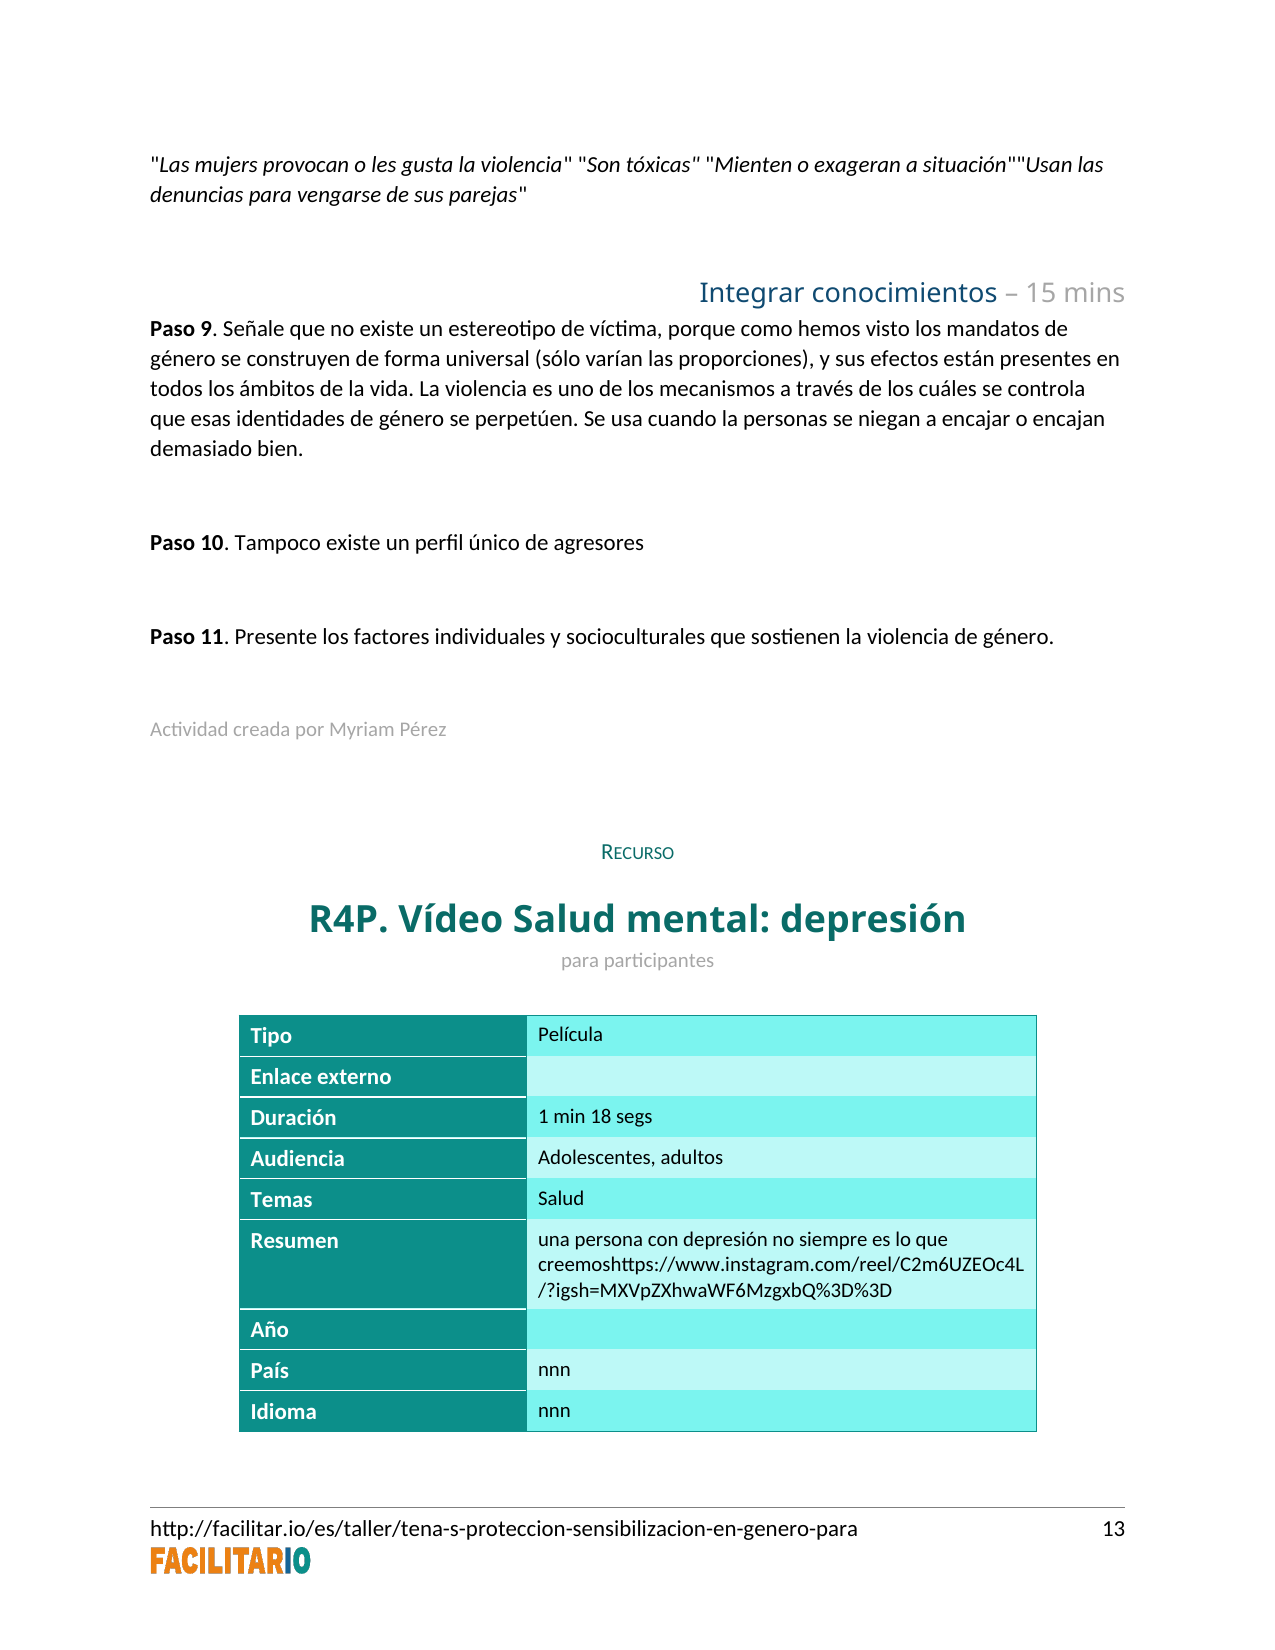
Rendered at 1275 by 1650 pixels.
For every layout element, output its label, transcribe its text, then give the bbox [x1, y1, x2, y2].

text Paso 9. Señale que no existe un estereotipo de víctima, porque como hemos visto los mandatos de género se construyen de forma universal (sólo varían las proporciones), y sus efectos están presentes en todos los ámbitos de la vida. La violencia es uno de los mecanismos a través de los cuáles se controla que esas identidades de género se perpetúen. Se usa cuando la personas se niegan a encajar o encajan demasiado bien. [150, 314, 1125, 463]
table_cell Audiencia [240, 1139, 526, 1178]
picture [145, 1544, 315, 1576]
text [150, 150, 1125, 208]
table_cell Año [240, 1310, 526, 1349]
table_cell Salud [527, 1178, 1036, 1219]
text Recurso [150, 837, 1125, 865]
table_header Tipo [240, 1016, 526, 1056]
table_cell Resumen [240, 1220, 526, 1308]
table_cell una persona con depresión no siempre es lo que creemoshttps://www.instagram.com/reel/C2m6UZEOc4L/?igsh=MXVpZXhwaWF6MzgxbQ%3D%3D [527, 1219, 1036, 1308]
table_cell [527, 1056, 1036, 1096]
table_cell País [240, 1350, 526, 1390]
table_cell Temas [240, 1179, 526, 1219]
table_cell Duración [240, 1098, 526, 1137]
table_cell nnn [527, 1349, 1036, 1390]
text para participantes [150, 947, 1125, 973]
table_cell Idioma [240, 1391, 526, 1431]
text Paso 11. Presente los factores individuales y socioculturales que sostienen la violencia de género. [150, 622, 1125, 650]
table_cell Adolescentes, adultos [527, 1138, 1036, 1178]
subtitle Integrar conocimientos – 15 mins [150, 274, 1125, 311]
table_cell nnn [527, 1390, 1036, 1431]
subtitle R4P. Vídeo Salud mental: depresión [150, 892, 1125, 943]
table_header Película [527, 1016, 1036, 1056]
text Actividad creada por Myriam Pérez [150, 716, 1125, 741]
text Paso 10. Tampoco existe un perfil único de agresores [150, 528, 1125, 556]
table_cell Enlace externo [240, 1057, 526, 1096]
table_cell 1 min 18 segs [527, 1096, 1036, 1137]
table_cell [527, 1309, 1036, 1349]
